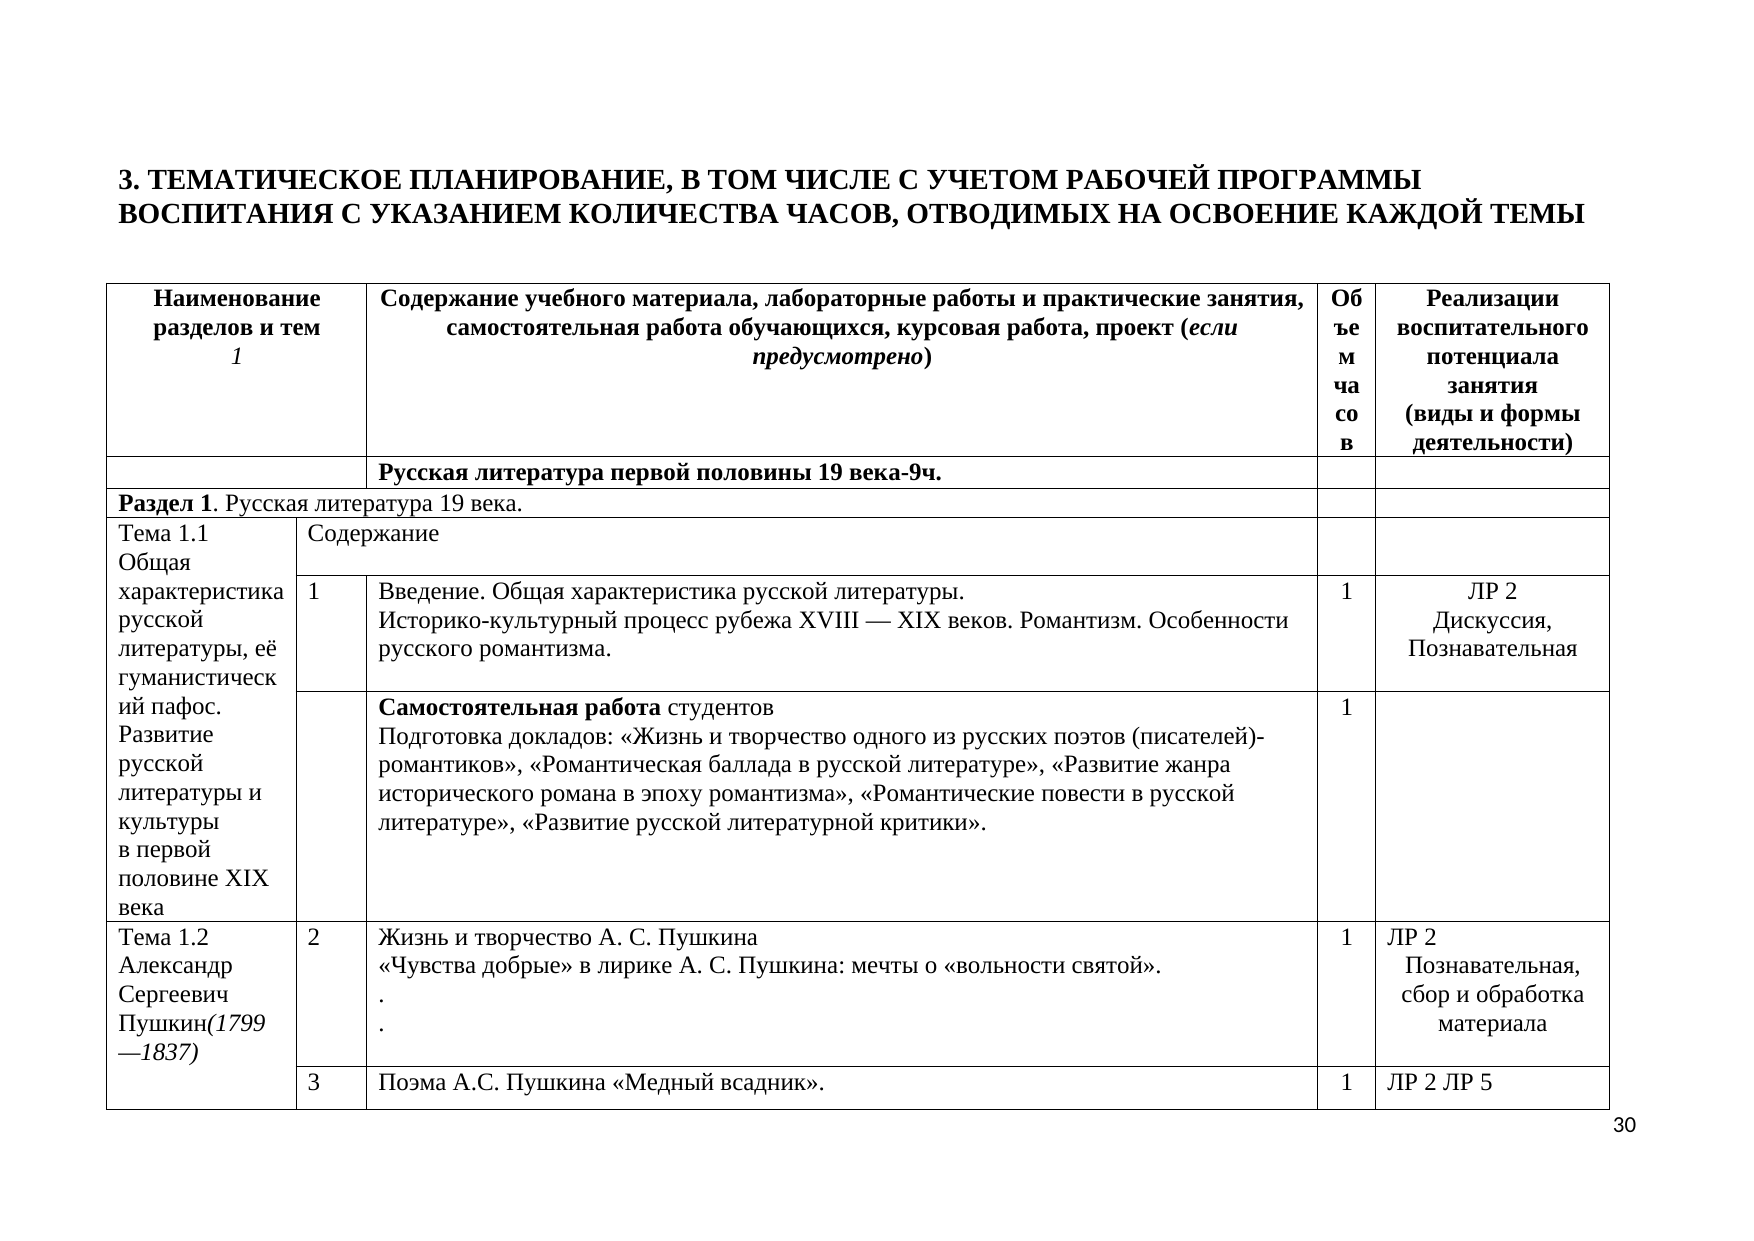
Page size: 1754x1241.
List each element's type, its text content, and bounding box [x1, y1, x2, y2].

table_cell 1 [297, 576, 366, 691]
text 3. ТЕМАТИЧЕСКОЕ ПЛАНИРОВАНИЕ, В ТОМ ЧИСЛЕ С УЧЕТОМ РАБОЧЕЙ ПРОГРАММЫ ВОСПИТАНИЯ С УКАЗАНИЕМ КОЛИЧЕСТВА ЧАСОВ, ОТВОДИМЫХ НА ОСВОЕНИЕ КАЖДОЙ ТЕМЫ [118, 162, 1636, 229]
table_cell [1376, 1067, 1609, 1109]
table_cell 3 [297, 1067, 366, 1109]
table_cell [107, 457, 366, 487]
table_cell [1318, 489, 1375, 517]
table_cell 2 [297, 922, 366, 1066]
table_cell Содержание [297, 518, 1317, 575]
table_cell Самостоятельная работа студентов Подготовка докладов: «Жизнь и творчество одного из русских поэтов (писателей)-романтиков», «Романтическая баллада в русской литературе», «Развитие жанра исторического романа в эпоху романтизма», «Романтические повести в русской литературе», «Развитие русской литературной критики». [367, 692, 1317, 921]
table_cell 1 [1318, 576, 1375, 691]
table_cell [367, 1067, 1317, 1109]
table_cell 1 [1318, 922, 1375, 1066]
table_header Содержание учебного материала, лабораторные работы и практические занятия, самостоятельная работа обучающихся, курсовая работа, проект (если предусмотрено) [367, 284, 1317, 456]
table_cell [1376, 457, 1609, 487]
table_cell Русская литература первой половины 19 века-9ч. [367, 457, 1317, 487]
table_cell 1 [1318, 1067, 1375, 1109]
table_cell Жизнь и творчество А. С. Пушкина «Чувства добрые» в лирике А. С. Пушкина: мечты о «вольности святой». . . [367, 922, 1317, 1066]
table_cell Раздел 1. Русская литература 19 века. [107, 489, 1317, 517]
table_cell [1376, 692, 1609, 921]
table_cell [1376, 518, 1609, 575]
table_cell [1318, 457, 1375, 487]
table_cell [1318, 518, 1375, 575]
table_cell ЛР 2 Дискуссия, Познавательная [1376, 576, 1609, 691]
table_header Реализации воспитательного потенциала занятия (виды и формы деятельности) [1376, 284, 1609, 456]
table_cell [297, 692, 366, 921]
table_header Наименование разделов и тем 1 [107, 284, 366, 456]
table_cell ЛР 2 Познавательная, сбор и обработка материала [1376, 922, 1609, 1066]
table_cell [1376, 489, 1609, 517]
table_cell Тема 1.2 Александр Сергеевич Пушкин(1799—1837) [107, 922, 296, 1109]
table_cell Тема 1.1 Общая характеристика русской литературы, её гуманистический пафос. Развитие русской литературы и культуры в первой половине XIX века [107, 518, 296, 921]
table_header Объем часов [1318, 284, 1375, 456]
table_cell Введение. Общая характеристика русской литературы. Историко-культурный процесс рубежа XVIII — XIX веков. Романтизм. Особенности русского романтизма. [367, 576, 1317, 691]
table_cell 1 [1318, 692, 1375, 921]
